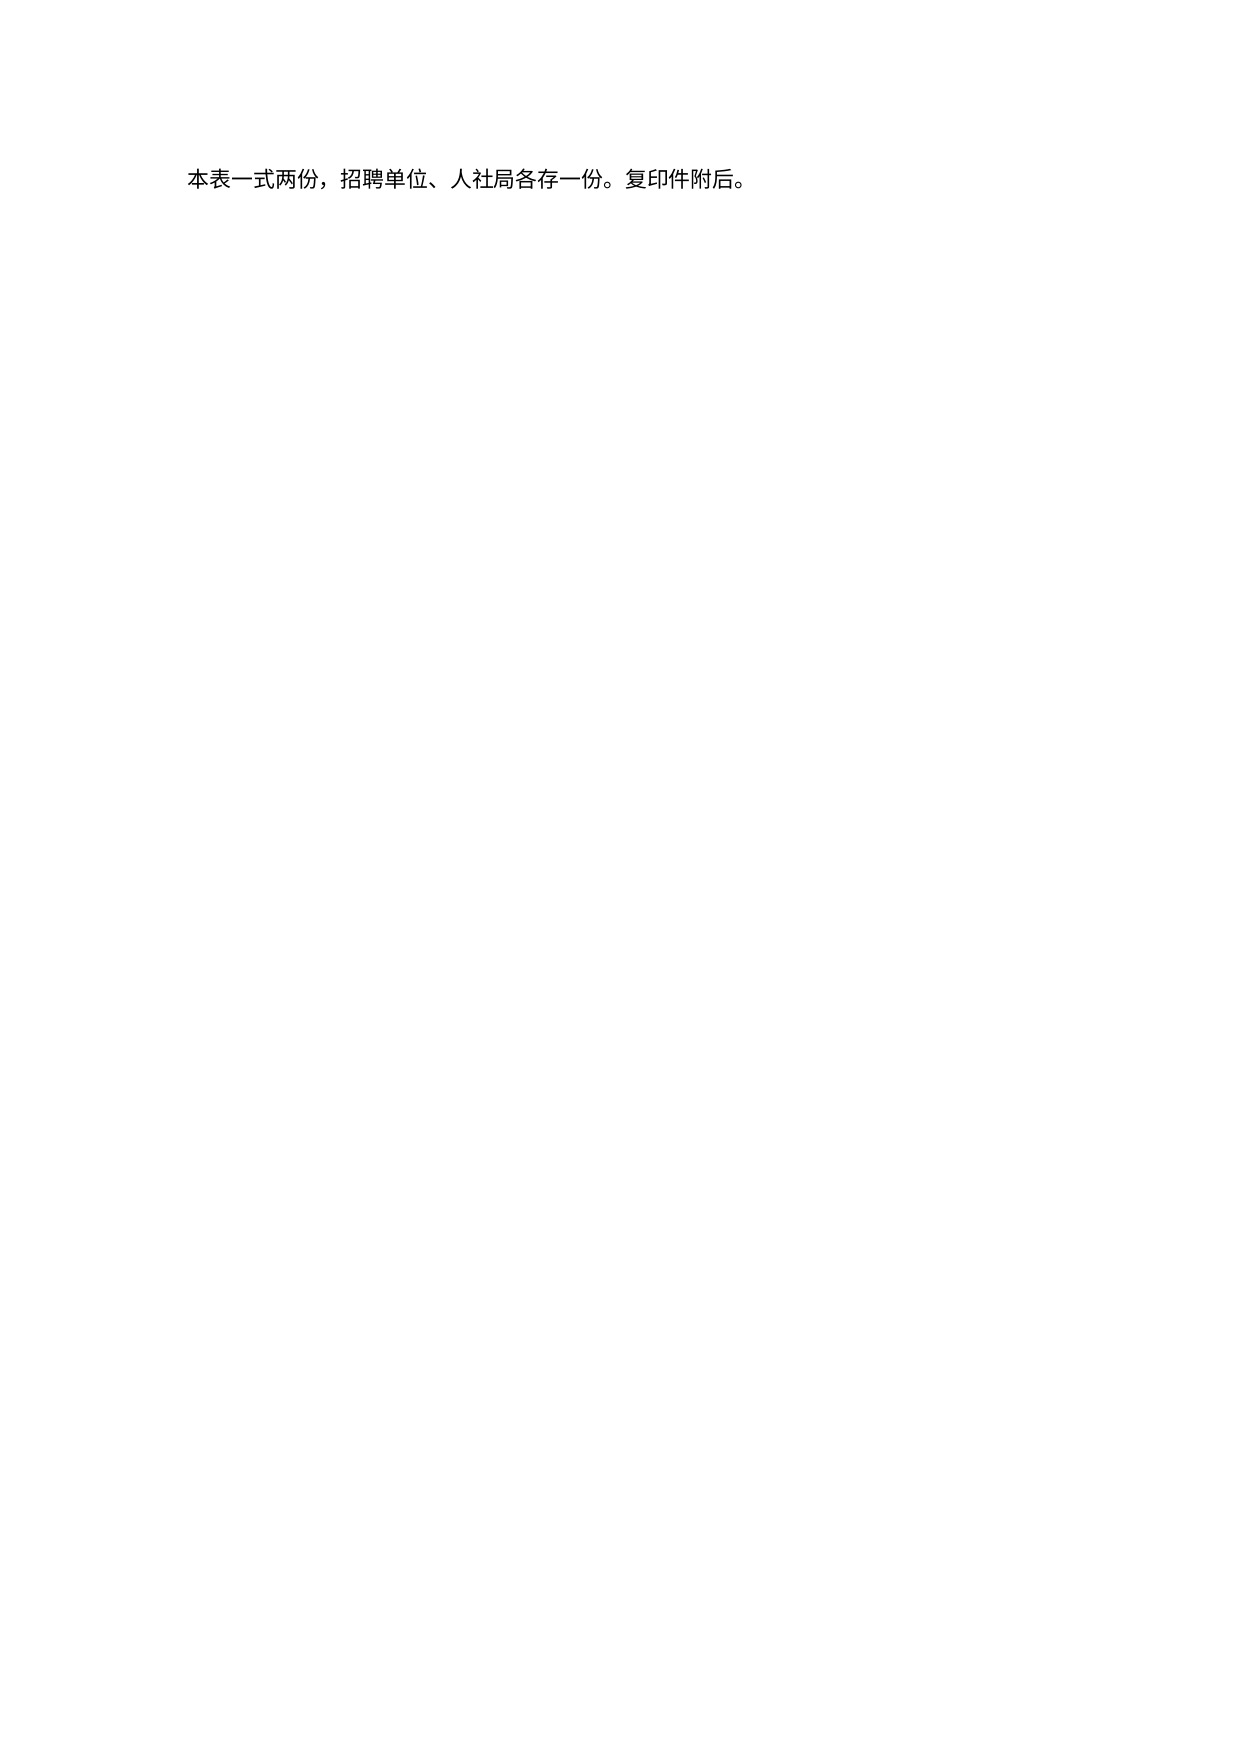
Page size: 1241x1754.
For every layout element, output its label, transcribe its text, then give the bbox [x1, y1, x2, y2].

text 本表一式两份，招聘单位、人社局各存一份。复印件附后。 [187, 162, 1053, 194]
